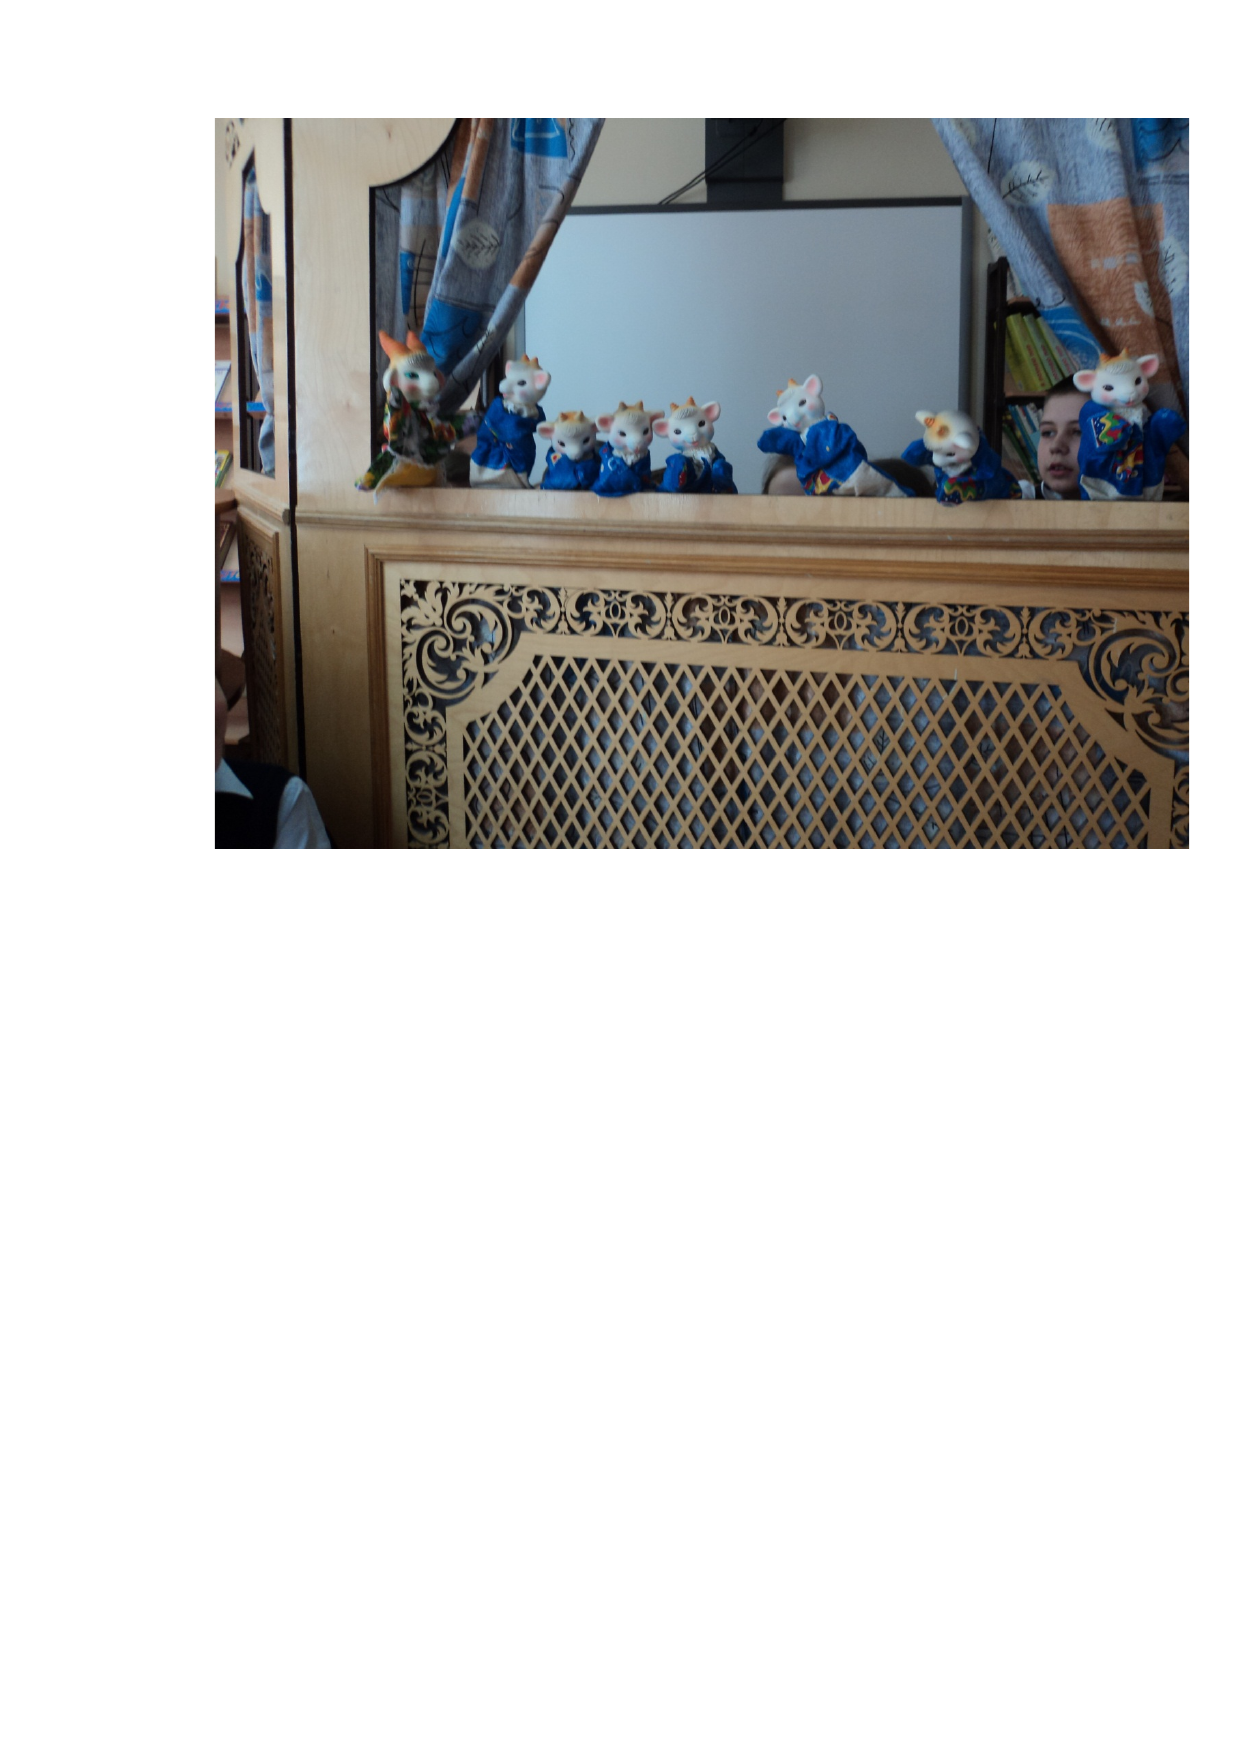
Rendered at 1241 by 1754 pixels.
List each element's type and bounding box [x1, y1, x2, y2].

picture [214, 118, 1190, 849]
